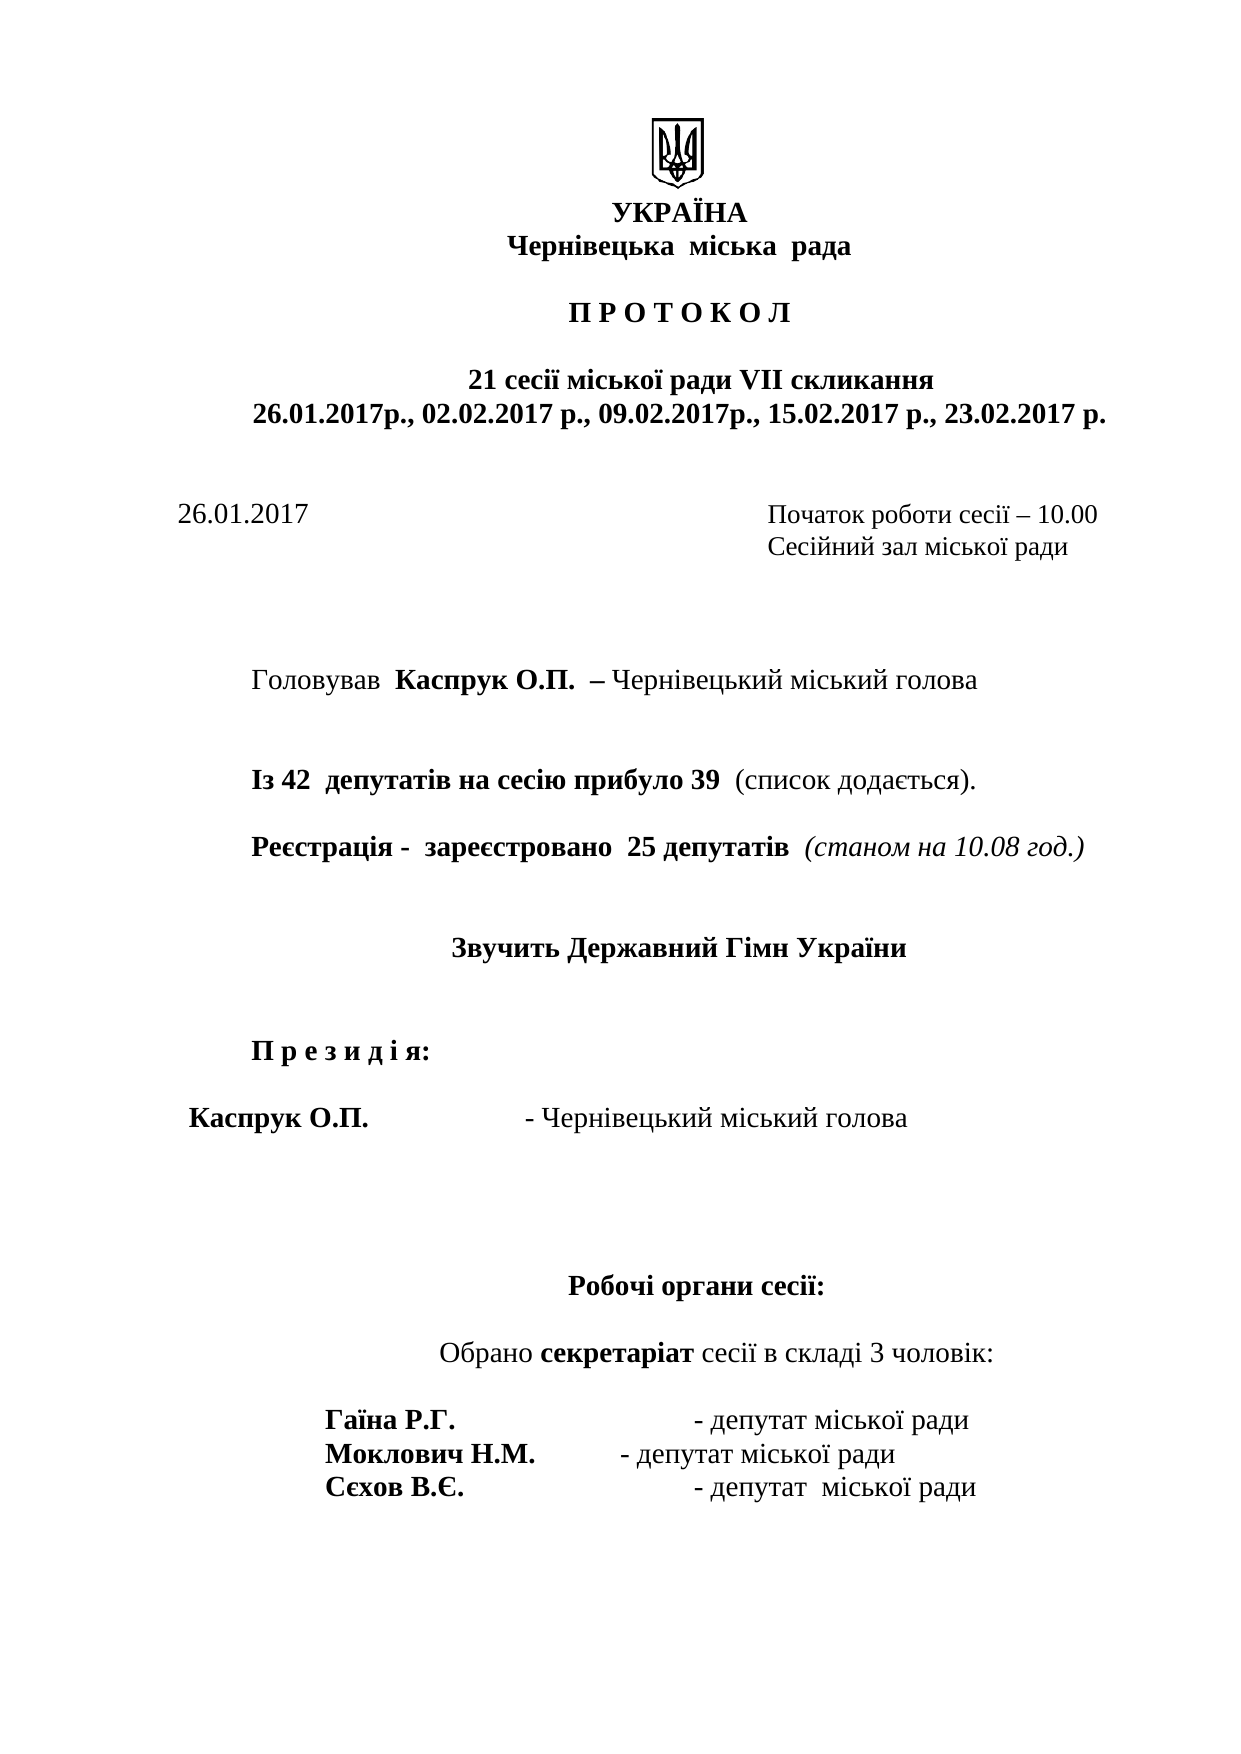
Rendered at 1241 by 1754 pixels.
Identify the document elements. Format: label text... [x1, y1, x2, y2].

text 26.01.2017 Початок роботи сесії – 10.00 [177, 497, 1181, 530]
text Обрано секретаріат сесії в складі 3 чоловік: [215, 1335, 1181, 1369]
text Сесійний зал міської ради [177, 530, 1181, 561]
subtitle Звучить Державний Гімн України [177, 930, 1181, 964]
text Робочі органи сесії: [398, 1268, 1181, 1302]
table_header - Чернівецький міський голова [513, 1100, 1174, 1167]
text Моклович Н.М. - депутат міської ради [177, 1436, 1181, 1469]
text Реєстрація - зареєстровано 25 депутатів (станом на 10.08 год.) [177, 829, 1181, 863]
text П р е з и д і я: [177, 1033, 1181, 1067]
text Чернівецька міська рада [177, 228, 1181, 262]
text Із 42 депутатів на сесію прибуло 39 (список додається). [177, 762, 1181, 796]
subtitle УКРАЇНА [177, 195, 1181, 228]
table_header Каспрук О.П. [177, 1100, 513, 1167]
text 21 сесії міської ради VІІ скликання [177, 362, 1181, 396]
text Сєхов В.Є. - депутат міської ради [177, 1469, 1181, 1503]
text 26.01.2017р., 02.02.2017 р., 09.02.2017р., 15.02.2017 р., 23.02.2017 р. [177, 396, 1181, 429]
text Гаїна Р.Г. - депутат міської ради [215, 1402, 1181, 1436]
text П Р О Т О К О Л [177, 295, 1181, 329]
text Головував Каспрук О.П. – Чернівецький міський голова [177, 662, 1181, 695]
